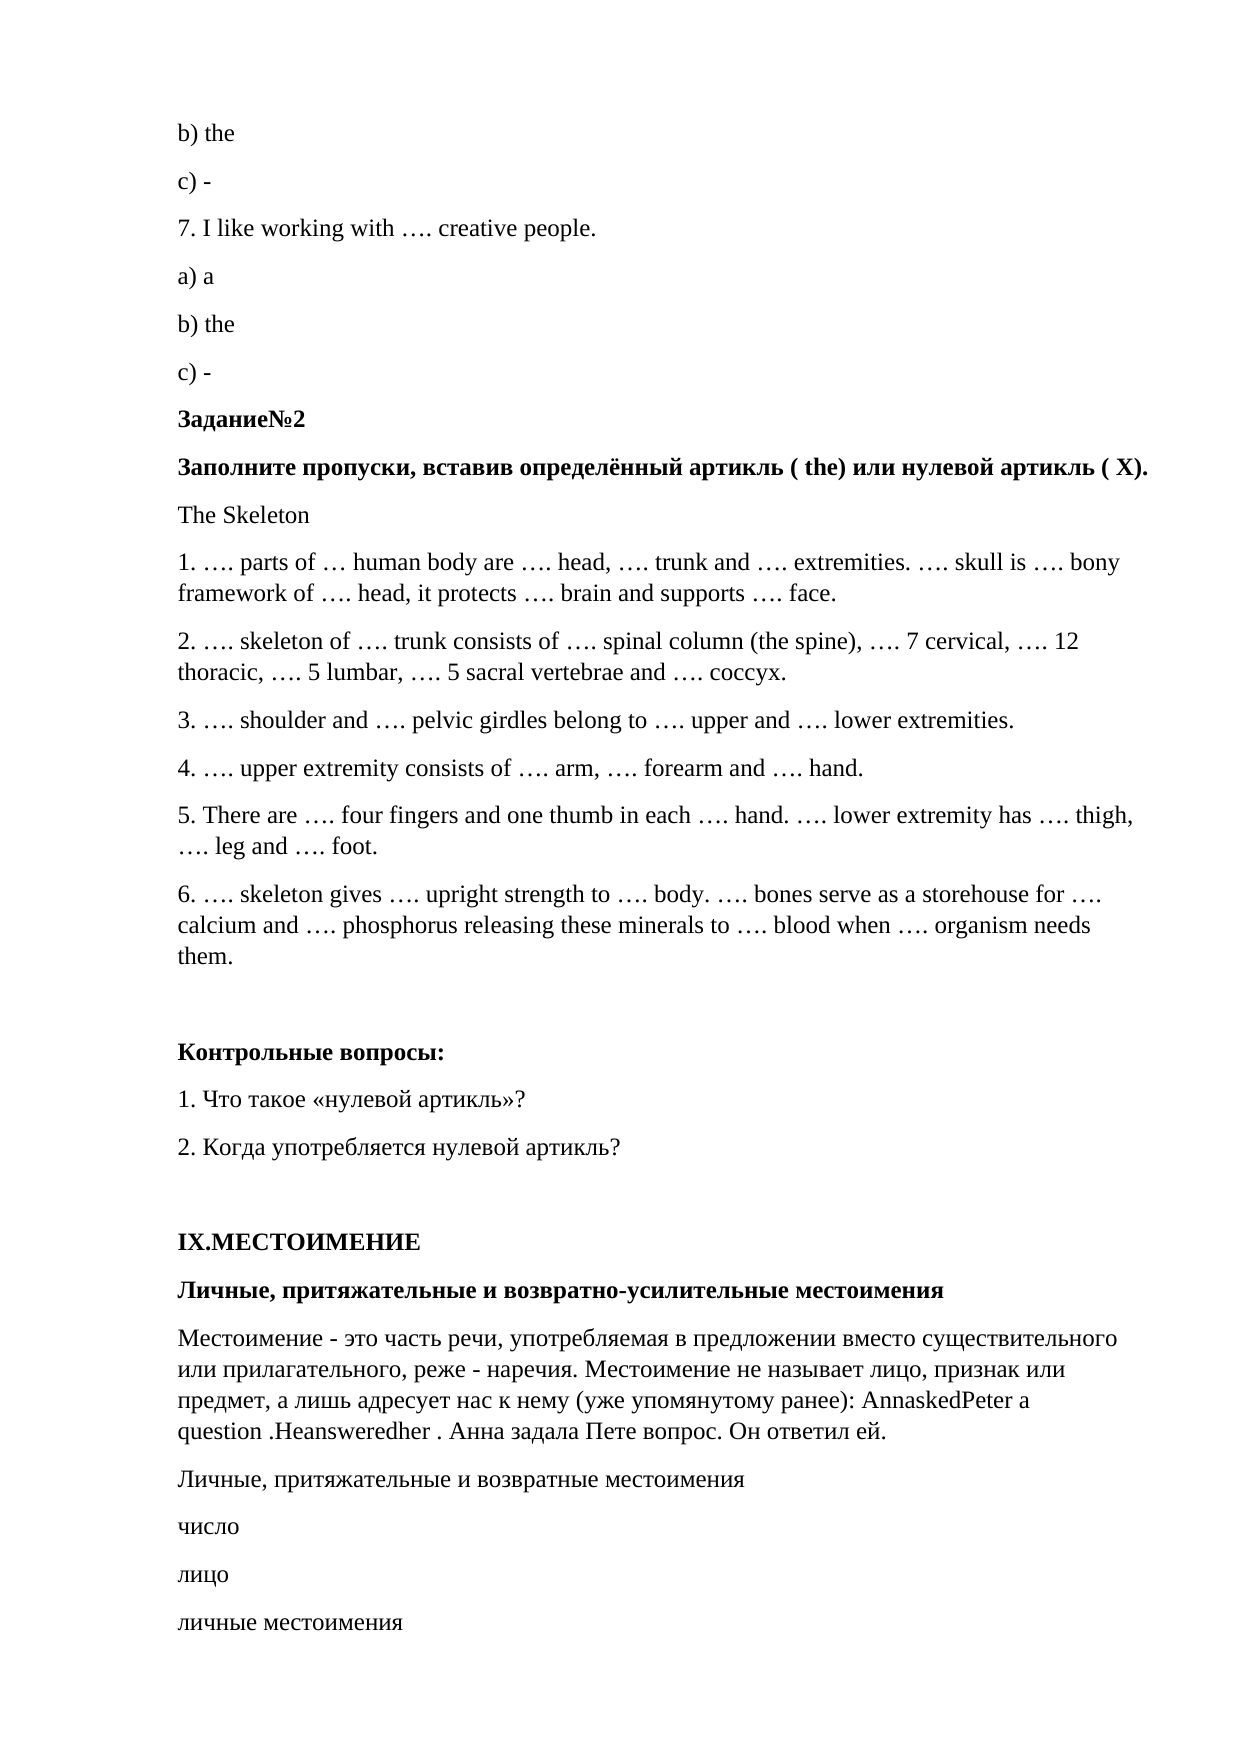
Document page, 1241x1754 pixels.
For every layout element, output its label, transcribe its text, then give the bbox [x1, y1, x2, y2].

text личные местоимения [177, 1607, 1152, 1636]
text 3. …. shoulder and …. pelvic girdles belong to …. upper and …. lower extremities. [177, 705, 1152, 734]
text число [177, 1511, 1152, 1540]
text 6. …. skeleton gives …. upright strength to …. body. …. bones serve as a storehouse for …. calcium and …. phosphorus releasing these minerals to …. blood when …. organism needs them. [177, 879, 1152, 970]
text c) - [177, 166, 1152, 194]
text Заполните пропуски, вставив определённый артикль ( the) или нулевой артикль ( X). [177, 452, 1152, 481]
text 4. …. upper extremity consists of …. arm, …. forearm and …. hand. [177, 753, 1152, 781]
text Задание№2 [177, 404, 1152, 433]
text 2. …. skeleton of …. trunk consists of …. spinal column (the spine), …. 7 cervical, …. 12 thoracic, …. 5 lumbar, …. 5 sacral vertebrae and …. coccyx. [177, 626, 1152, 686]
text b) the [177, 309, 1152, 338]
text 1. Что такое «нулевой артикль»? [177, 1084, 1152, 1113]
text 2. Когда употребляется нулевой артикль? [177, 1132, 1152, 1161]
text a) a [177, 261, 1152, 290]
text 5. There are …. four fingers and one thumb in each …. hand. …. lower extremity has …. thigh, …. leg and …. foot. [177, 800, 1152, 860]
text The Skeleton [177, 500, 1152, 528]
text b) the [177, 118, 1152, 147]
text 1. …. parts of … human body are …. head, …. trunk and …. extremities. …. skull is …. bony framework of …. head, it protects …. brain and supports …. face. [177, 547, 1152, 607]
text лицо [177, 1559, 1152, 1588]
text c) - [177, 357, 1152, 385]
text IX.МЕСТОИМЕНИЕ [177, 1227, 1152, 1256]
text Контрольные вопросы: [177, 1037, 1152, 1065]
text Местоимение - это часть речи, употребляемая в предложении вместо существительного или прилагательного, реже - наречия. Местоимение не называет лицо, признак или предмет, а лишь адресует нас к нему (уже упомянутому ранее): AnnaskedPeter a question .Heansweredher . Анна задала Пете вопрос. Он ответил ей. [177, 1323, 1152, 1445]
text Личные, притяжательные и возвратные местоимения [177, 1464, 1152, 1492]
text Личные, притяжательные и возвратно-усилительные местоимения [177, 1275, 1152, 1304]
text 7. I like working with …. creative people. [177, 213, 1152, 242]
